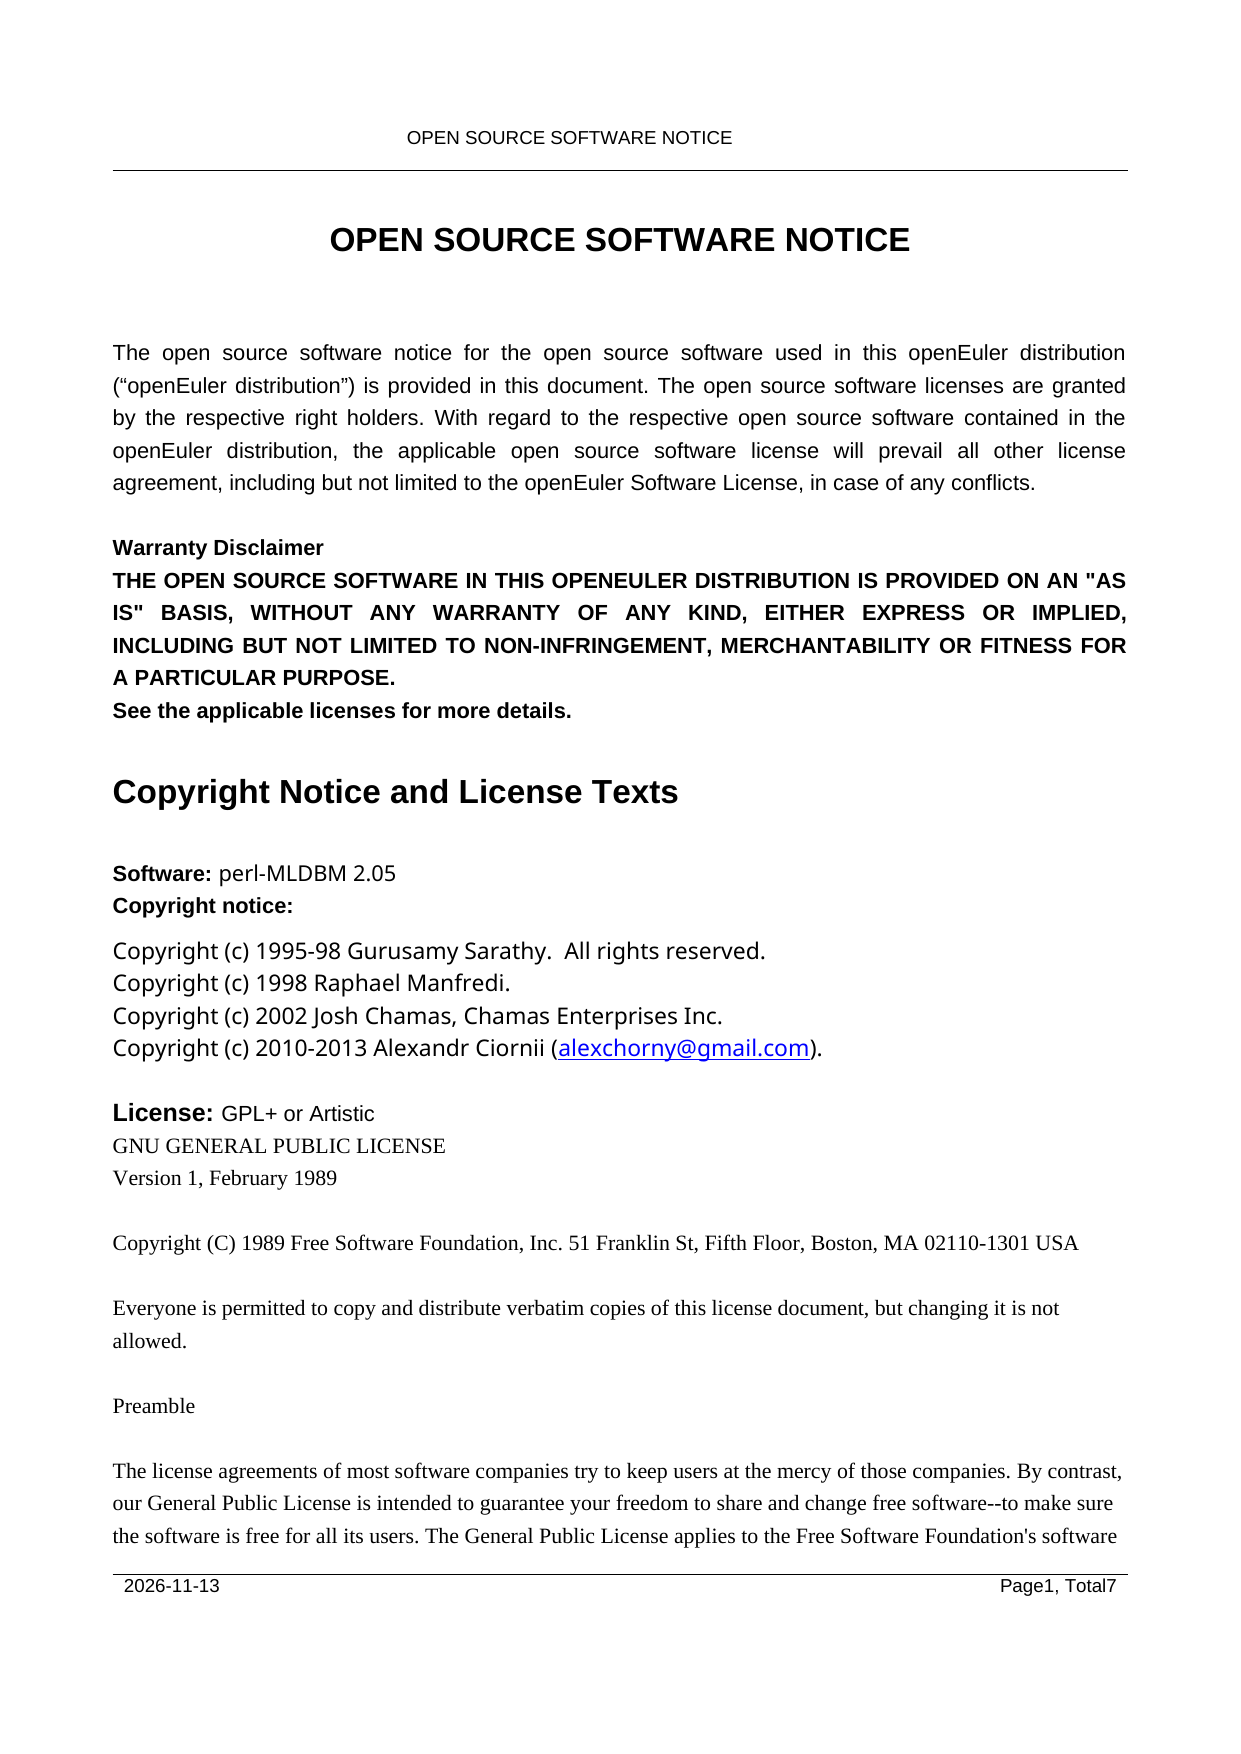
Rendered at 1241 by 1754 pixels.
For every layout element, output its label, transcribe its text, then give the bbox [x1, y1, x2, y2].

title Software: perl-MLDBM 2.05 [112, 856, 1128, 889]
text License: GPL+ or Artistic [112, 1096, 1128, 1129]
text The open source software notice for the open source software used in this openEuler distribution (“openEuler distribution”) is provided in this document. The open source software licenses are granted by the respective right holders. With regard to the respective open source software contained in the openEuler distribution, the applicable open source software license will prevail all other license agreement, including but not limited to the openEuler Software License, in case of any conflicts. [112, 336, 1128, 499]
text OPEN SOURCE SOFTWARE NOTICE [112, 206, 1128, 271]
text Copyright (c) 1998 Raphael Manfredi. [112, 966, 1128, 999]
text Copyright (c) 2010-2013 Alexandr Ciornii (alexchorny@gmail.com). [112, 1031, 1128, 1064]
text Copyright (c) 1995-98 Gurusamy Sarathy. All rights reserved. [112, 934, 1128, 966]
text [112, 1129, 1128, 1551]
text Copyright (c) 2002 Josh Chamas, Chamas Enterprises Inc. [112, 999, 1128, 1031]
text Warranty Disclaimer [112, 531, 1128, 564]
text Copyright notice: [112, 889, 1128, 921]
text Copyright Notice and License Texts [112, 759, 1128, 824]
text THE OPEN SOURCE SOFTWARE IN THIS OPENEULER DISTRIBUTION IS PROVIDED ON AN "AS IS" BASIS, WITHOUT ANY WARRANTY OF ANY KIND, EITHER EXPRESS OR IMPLIED, INCLUDING BUT NOT LIMITED TO NON-INFRINGEMENT, MERCHANTABILITY OR FITNESS FOR A PARTICULAR PURPOSE. See the applicable licenses for more details. [112, 564, 1128, 726]
